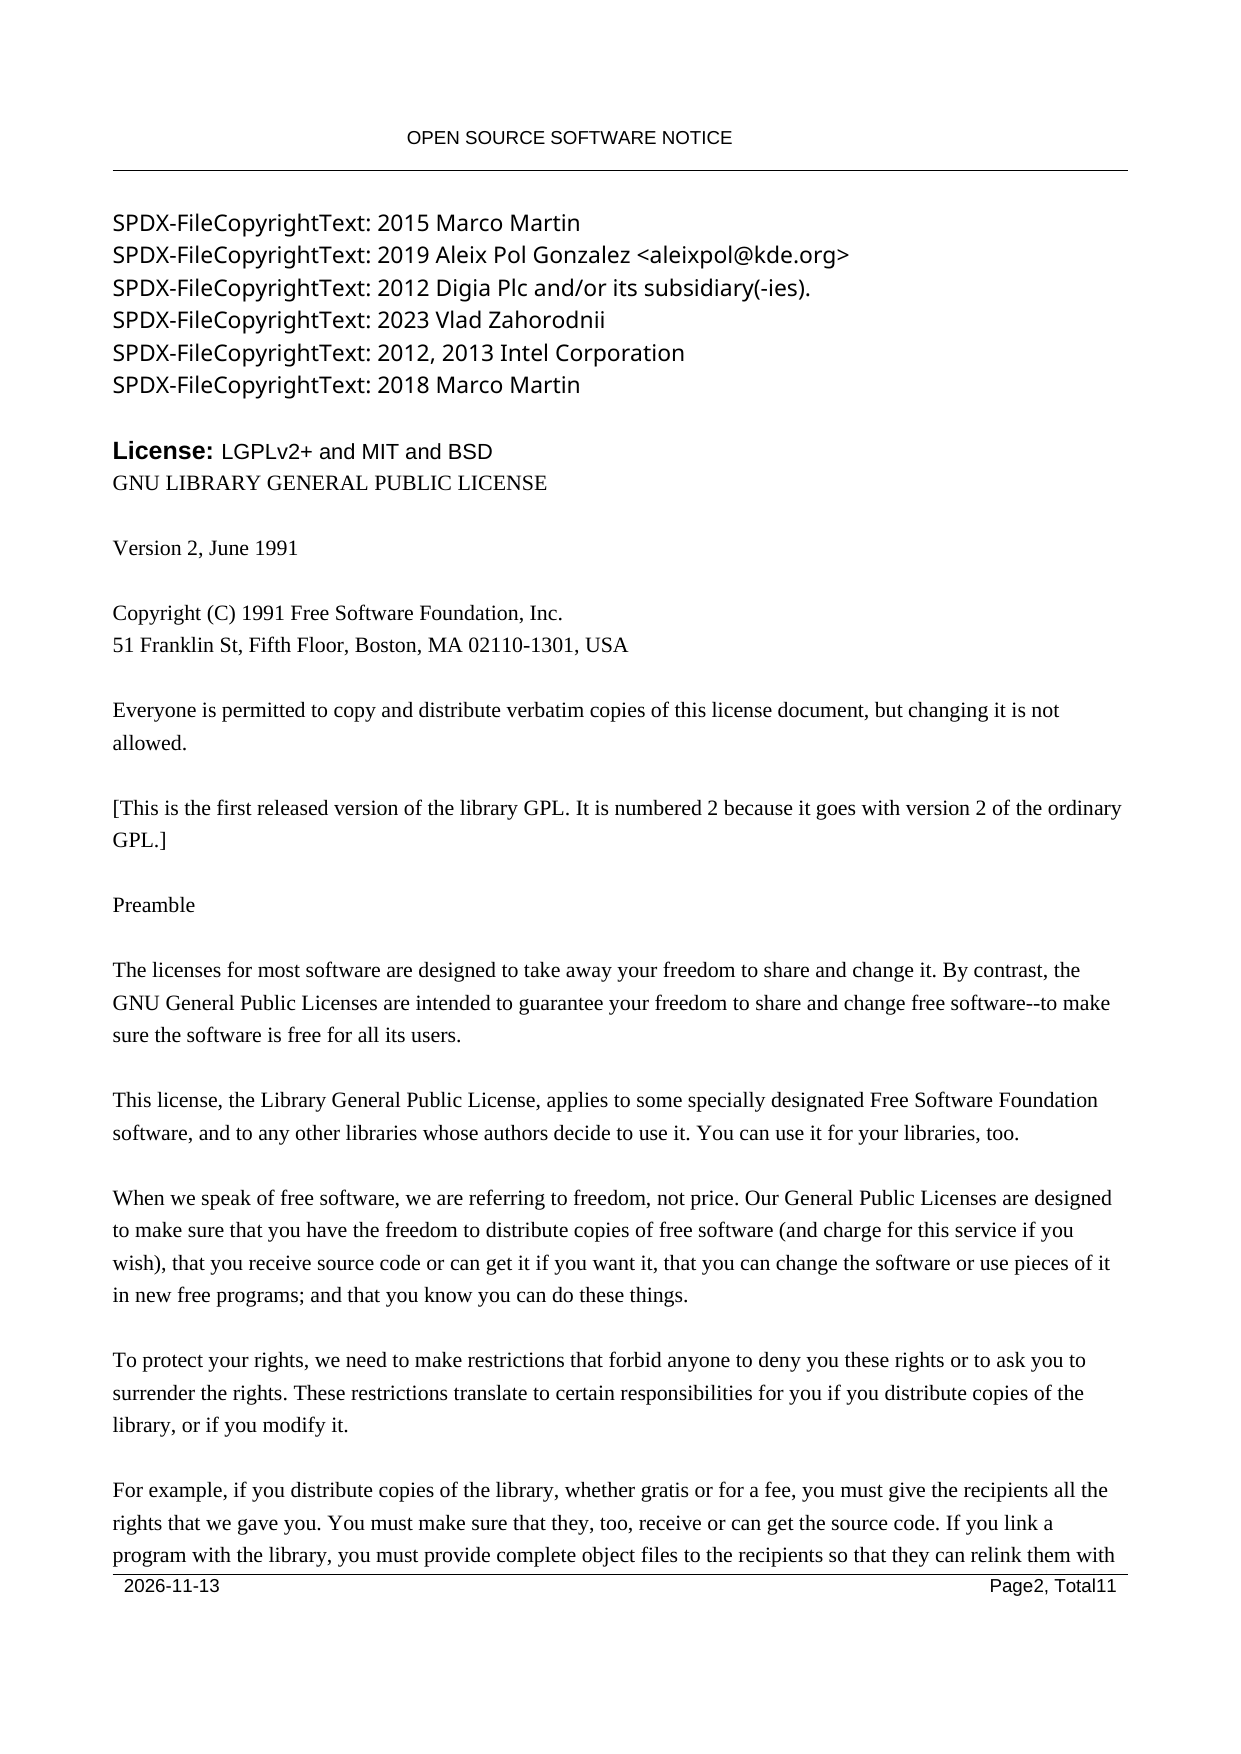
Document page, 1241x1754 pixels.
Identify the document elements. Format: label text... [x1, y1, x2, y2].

text License: LGPLv2+ and MIT and BSD [112, 434, 1128, 466]
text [112, 206, 1128, 434]
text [112, 466, 1128, 1571]
